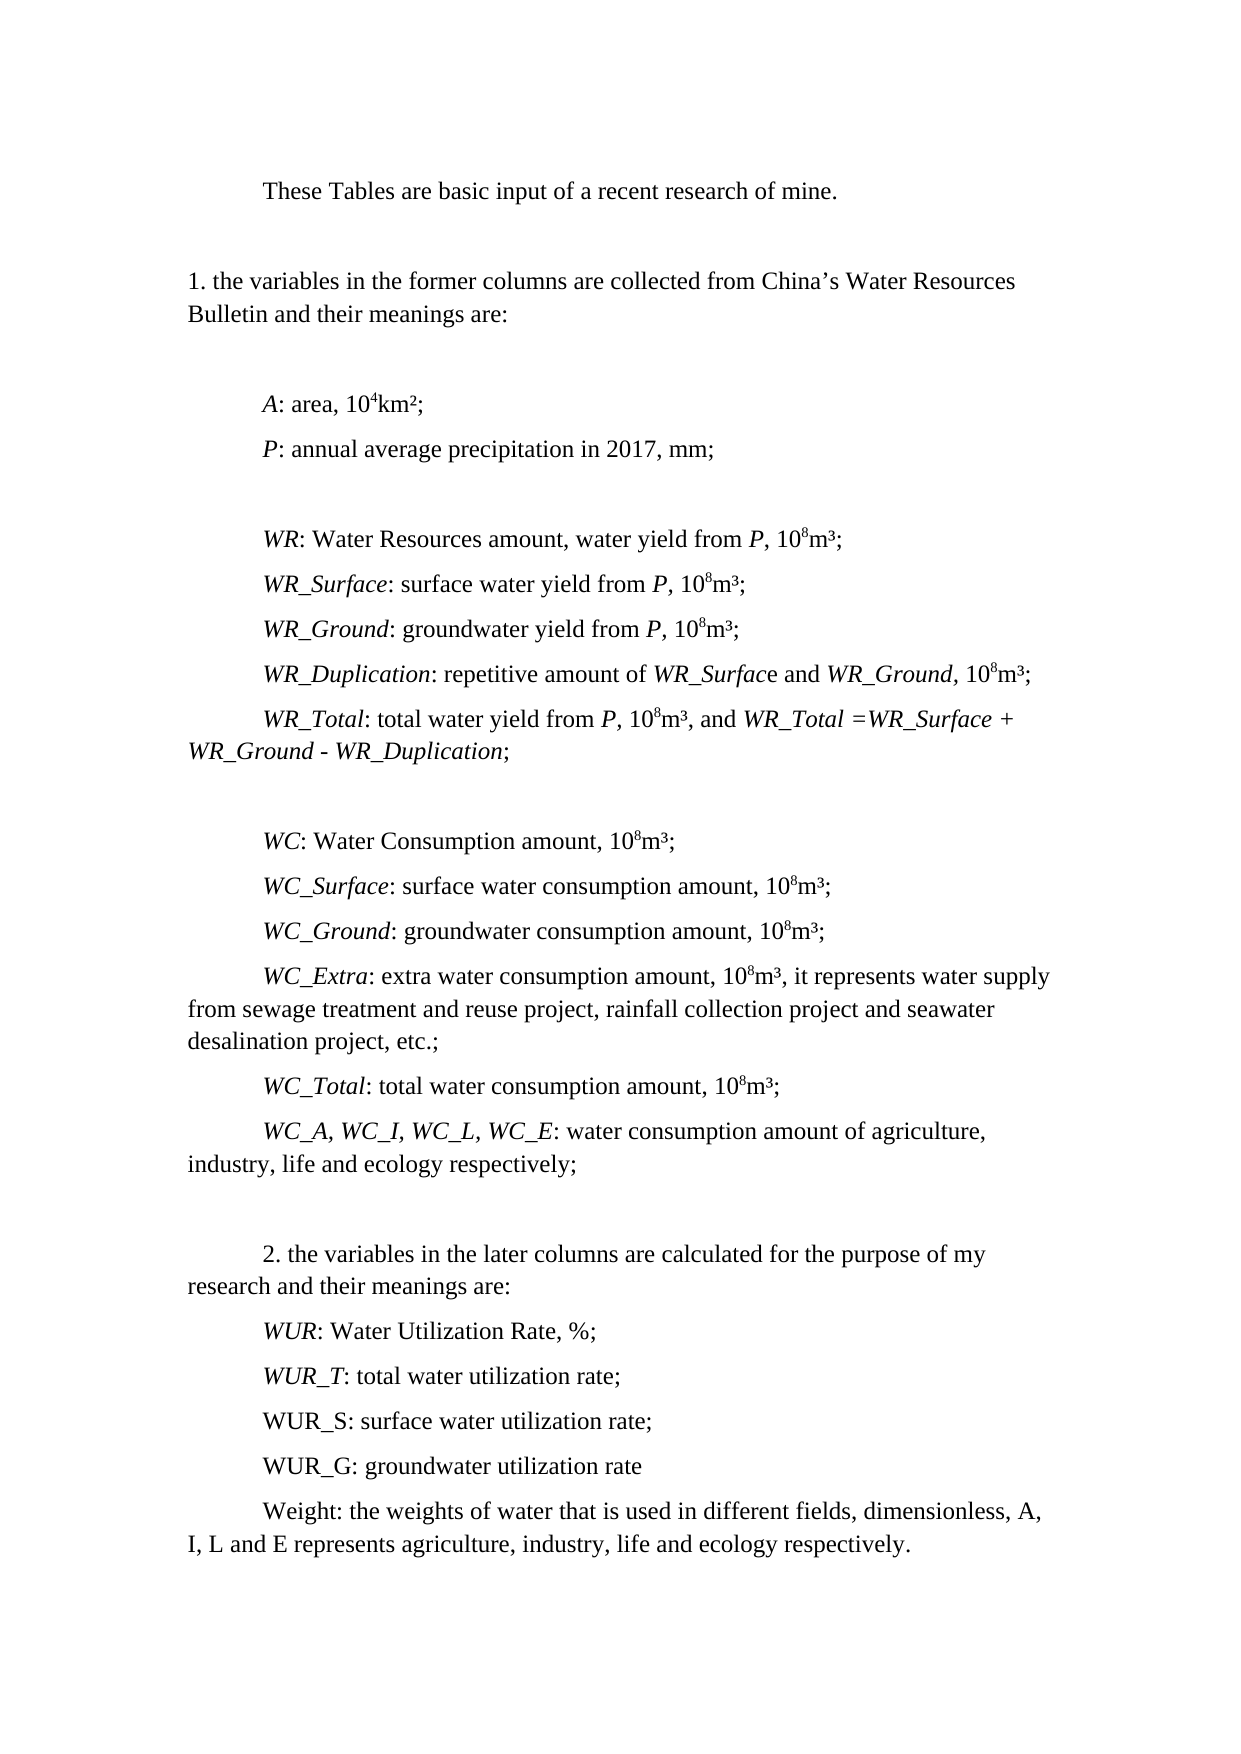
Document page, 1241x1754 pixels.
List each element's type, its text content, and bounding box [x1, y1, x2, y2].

text A: area, 104km²; [187, 387, 1053, 419]
text Weight: the weights of water that is used in different fields, dimensionless, A, I, L and E represents agriculture, industry, life and ecology respectively. [187, 1494, 1053, 1559]
text WUR_S: surface water utilization rate; [187, 1404, 1053, 1437]
text P: annual average precipitation in 2017, mm; [187, 432, 1053, 464]
text WC_Ground: groundwater consumption amount, 108m³; [187, 914, 1053, 947]
text WC_A, WC_I, WC_L, WC_E: water consumption amount of agriculture, industry, life and ecology respectively; [187, 1114, 1053, 1179]
text WR_Duplication: repetitive amount of WR_Surface and WR_Ground, 108m³; [187, 657, 1053, 689]
text These Tables are basic input of a recent research of mine. [187, 174, 1053, 207]
text WUR_T: total water utilization rate; [187, 1359, 1053, 1392]
list the variables in the later columns are calculated for the purpose of my research and their meanings are: [187, 1237, 1053, 1302]
text WR_Surface: surface water yield from P, 108m³; [187, 567, 1053, 599]
text WR_Total: total water yield from P, 108m³, and WR_Total =WR_Surface + WR_Ground - WR_Duplication; [187, 702, 1053, 767]
text WR: Water Resources amount, water yield from P, 108m³; [187, 522, 1053, 554]
text WC_Surface: surface water consumption amount, 108m³; [187, 869, 1053, 902]
text WUR: Water Utilization Rate, %; [187, 1314, 1053, 1347]
text WR_Ground: groundwater yield from P, 108m³; [187, 612, 1053, 644]
text WC: Water Consumption amount, 108m³; [187, 824, 1053, 857]
list the variables in the former columns are collected from China’s Water Resources Bulletin and their meanings are: [187, 264, 1053, 329]
text WC_Total: total water consumption amount, 108m³; [187, 1069, 1053, 1102]
text WC_Extra: extra water consumption amount, 108m³, it represents water supply from sewage treatment and reuse project, rainfall collection project and seawater desalination project, etc.; [187, 959, 1053, 1057]
text WUR_G: groundwater utilization rate [187, 1449, 1053, 1482]
